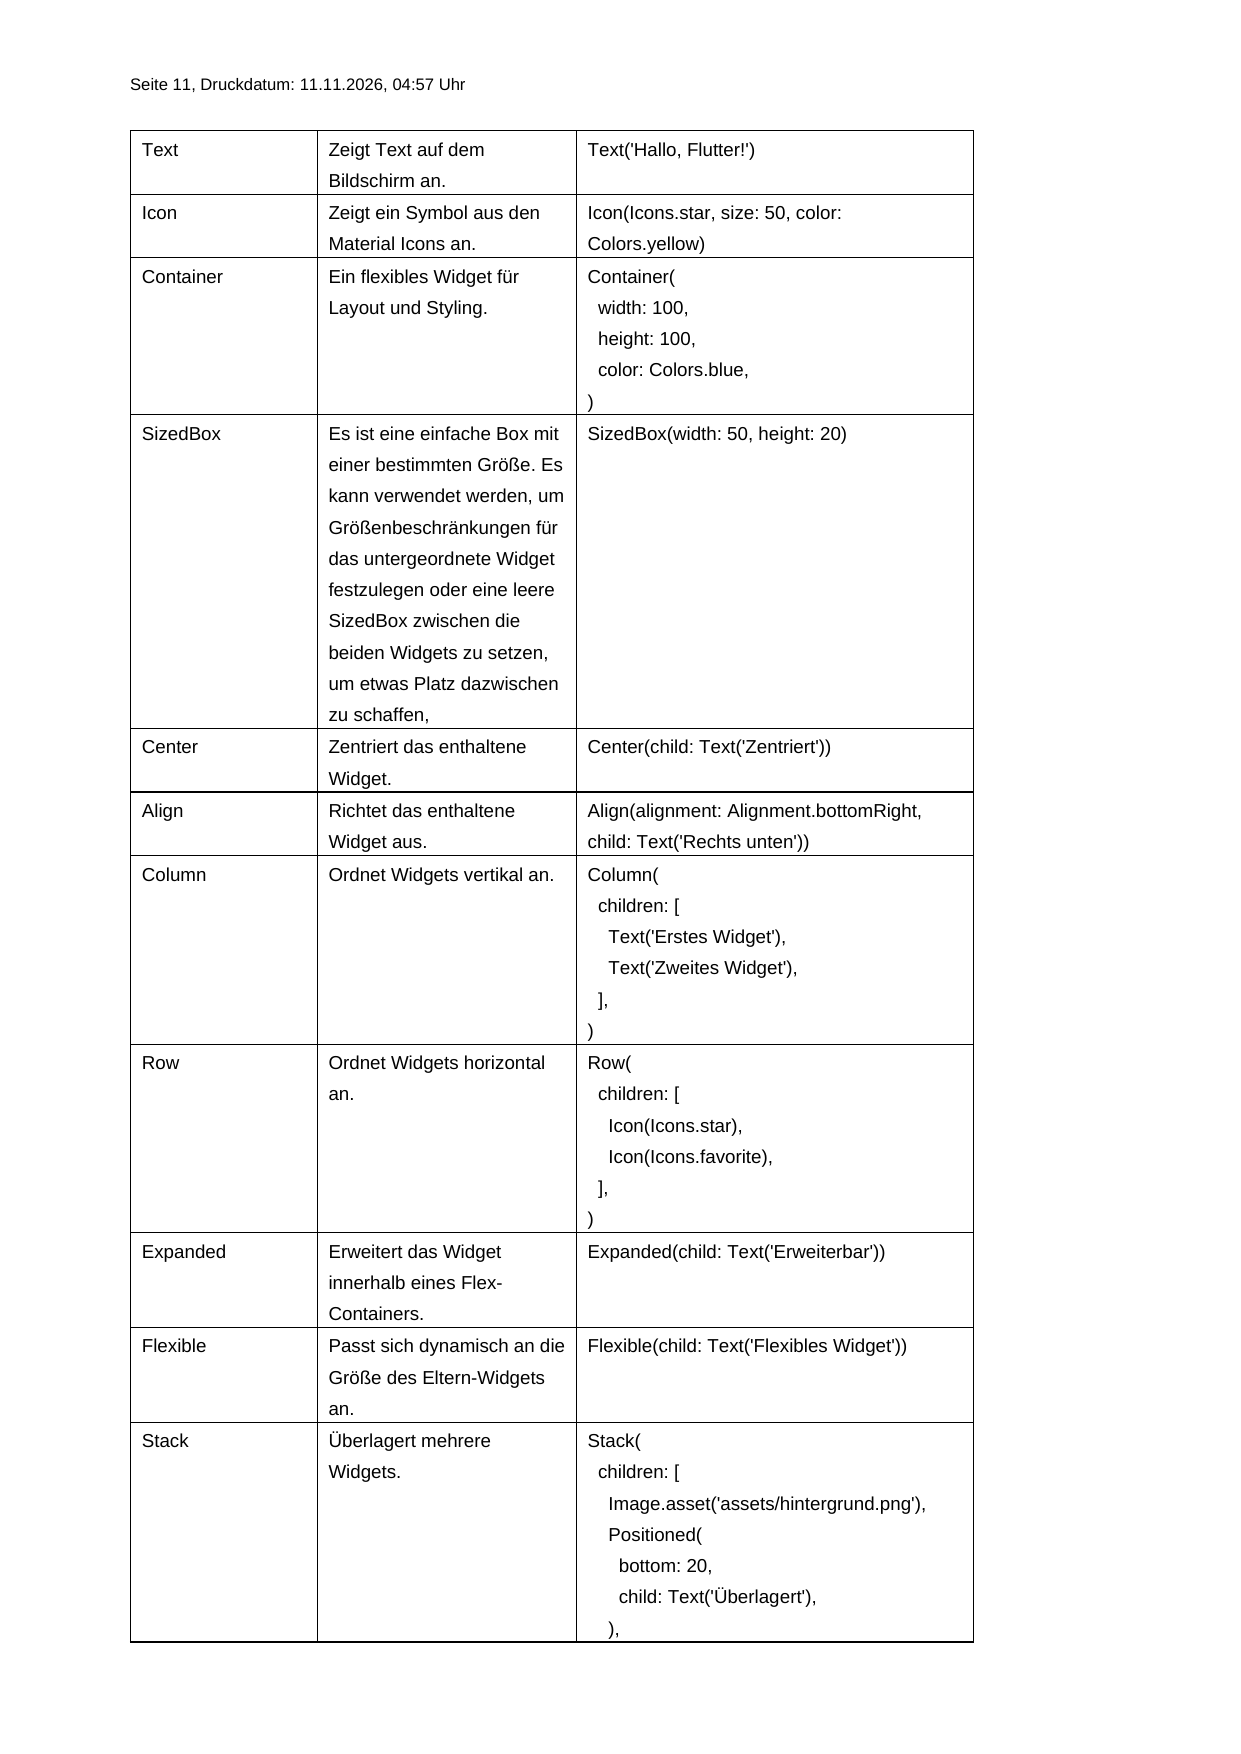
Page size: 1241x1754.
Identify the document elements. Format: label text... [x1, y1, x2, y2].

table_cell Icon [131, 195, 317, 257]
table_cell Container( width: 100, height: 100, color: Colors.blue, ) [577, 258, 973, 414]
table_cell Zentriert das enthaltene Widget. [318, 729, 576, 791]
table_cell Richtet das enthaltene Widget aus. [318, 793, 576, 855]
table_cell SizedBox [131, 415, 317, 728]
table_cell Row( children: [ Icon(Icons.star), Icon(Icons.favorite), ], ) [577, 1045, 973, 1232]
table_cell Zeigt Text auf dem Bildschirm an. [318, 131, 576, 193]
table_cell Erweitert das Widget innerhalb eines Flex-Containers. [318, 1233, 576, 1327]
table_cell Ein flexibles Widget für Layout und Styling. [318, 258, 576, 414]
table_cell Expanded(child: Text('Erweiterbar')) [577, 1233, 973, 1327]
table_cell Align [131, 793, 317, 855]
table_cell Text('Hallo, Flutter!') [577, 131, 973, 193]
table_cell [318, 1423, 576, 1641]
table_cell Flexible(child: Text('Flexibles Widget')) [577, 1328, 973, 1422]
table_cell Ordnet Widgets horizontal an. [318, 1045, 576, 1232]
table_cell Stack [131, 1423, 317, 1641]
table_cell Row [131, 1045, 317, 1232]
table_cell Icon(Icons.star, size: 50, color: Colors.yellow) [577, 195, 973, 257]
table_cell SizedBox(width: 50, height: 20) [577, 415, 973, 728]
table_cell Column( children: [ Text('Erstes Widget'), Text('Zweites Widget'), ], ) [577, 856, 973, 1043]
table_cell Es ist eine einfache Box mit einer bestimmten Größe. Es kann verwendet werden, um Größenbeschränkungen für das untergeordnete Widget festzulegen oder eine leere SizedBox zwischen die beiden Widgets zu setzen, um etwas Platz dazwischen zu schaffen, [318, 415, 576, 728]
table_cell Ordnet Widgets vertikal an. [318, 856, 576, 1043]
table_cell Text [131, 131, 317, 193]
table_cell Passt sich dynamisch an die Größe des Eltern-Widgets an. [318, 1328, 576, 1422]
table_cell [577, 1423, 973, 1641]
table_cell Align(alignment: Alignment.bottomRight, child: Text('Rechts unten')) [577, 793, 973, 855]
table_cell Column [131, 856, 317, 1043]
table_cell Center [131, 729, 317, 791]
table_cell Flexible [131, 1328, 317, 1422]
table_cell Center(child: Text('Zentriert')) [577, 729, 973, 791]
table_cell Container [131, 258, 317, 414]
table_cell Zeigt ein Symbol aus den Material Icons an. [318, 195, 576, 257]
table_cell Expanded [131, 1233, 317, 1327]
